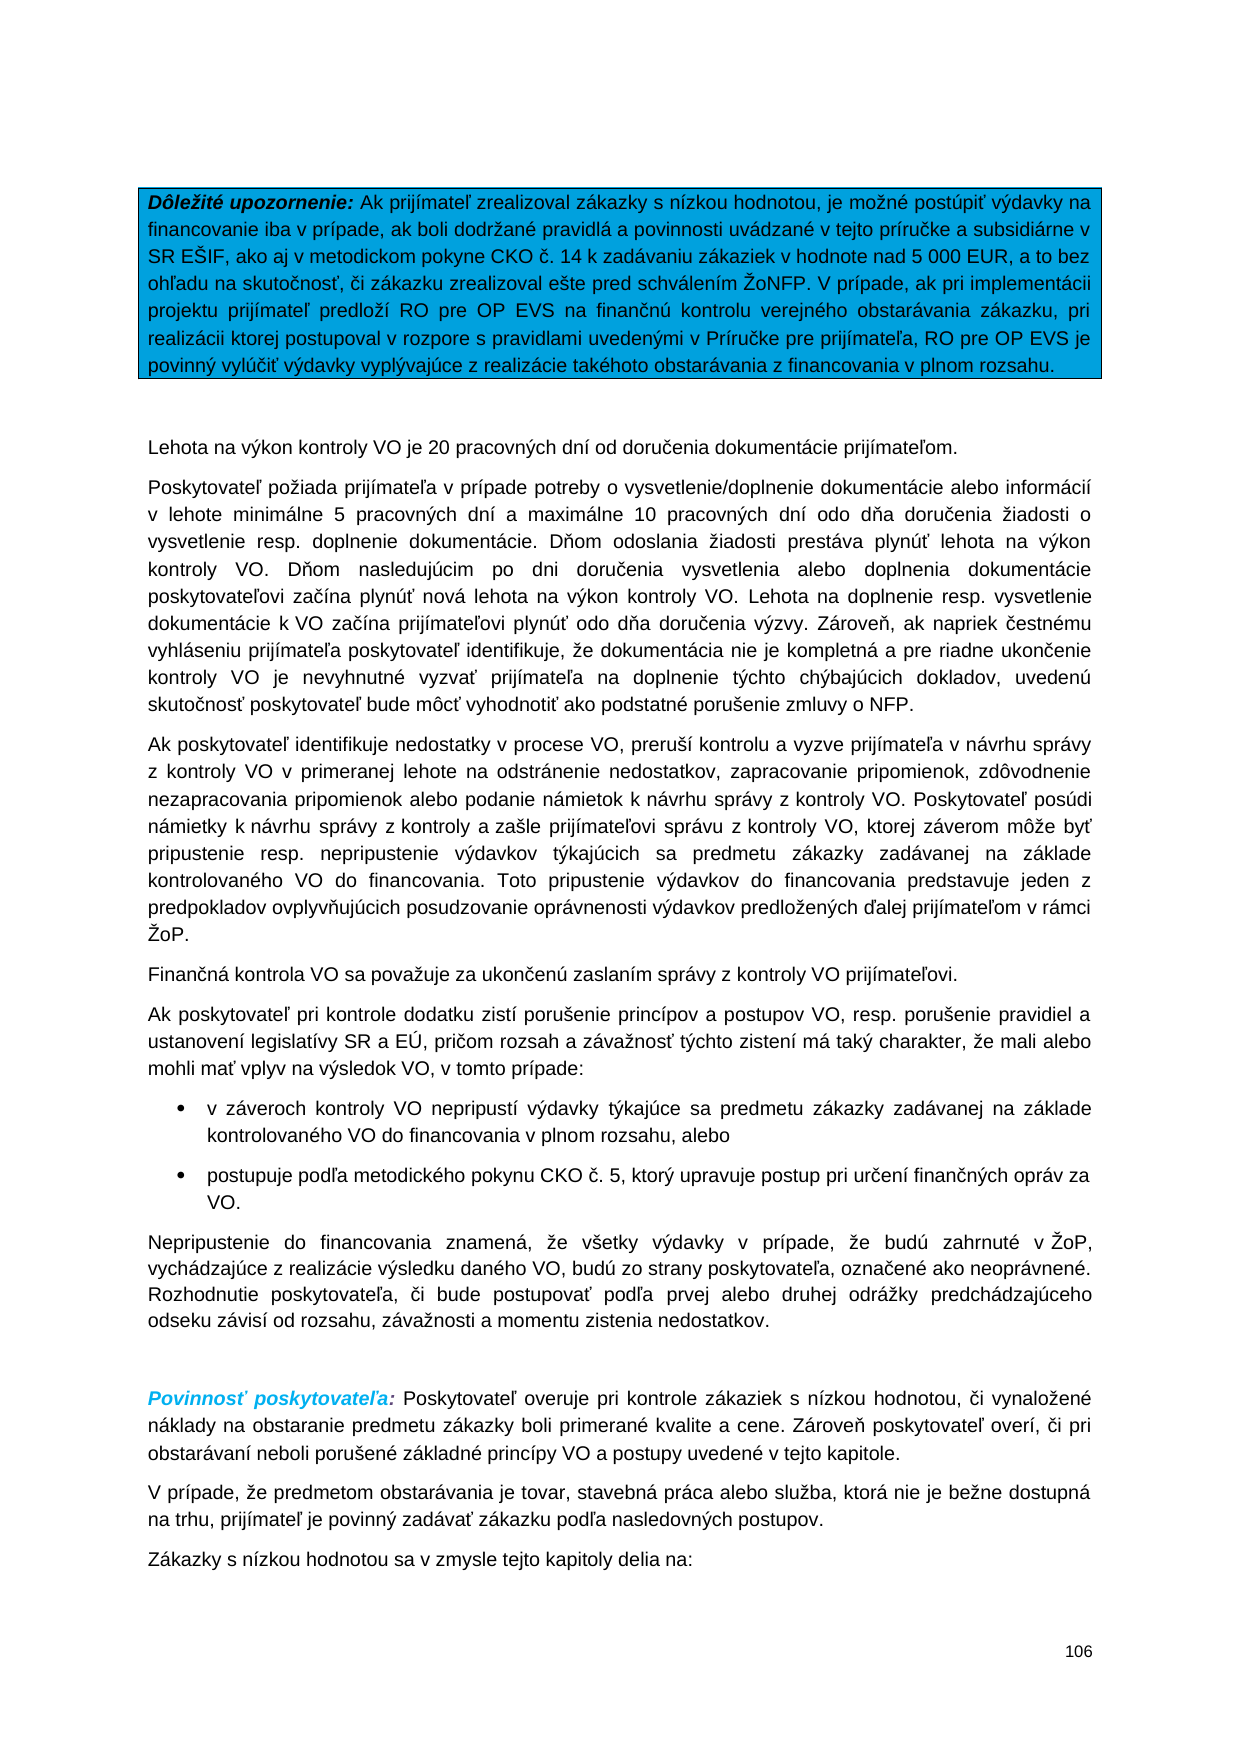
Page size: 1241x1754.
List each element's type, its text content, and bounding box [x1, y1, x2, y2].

text v záveroch kontroly VO nepripustí výdavky týkajúce sa predmetu zákazky zadávanej na základe kontrolovaného VO do financovania v plnom rozsahu, alebo [177, 1097, 1092, 1147]
text Povinnosť poskytovateľa: Poskytovateľ overuje pri kontrole zákaziek s nízkou hodnotou, či vynaložené náklady na obstaranie predmetu zákazky boli primerané kvalite a cene. Zároveň poskytovateľ overí, či pri obstarávaní neboli porušené základné princípy VO a postupy uvedené v tejto kapitole. [148, 1387, 1092, 1464]
text Nepripustenie do financovania znamená, že všetky výdavky v prípade, že budú zahrnuté v ŽoP, vychádzajúce z realizácie výsledku daného VO, budú zo strany poskytovateľa, označené ako neoprávnené. Rozhodnutie poskytovateľa, či bude postupovať podľa prvej alebo druhej odrážky predchádzajúceho odseku závisí od rozsahu, závažnosti a momentu zistenia nedostatkov. [148, 1231, 1092, 1332]
text Finančná kontrola VO sa považuje za ukončenú zaslaním správy z kontroly VO prijímateľovi. [148, 963, 1092, 986]
text Ak poskytovateľ pri kontrole dodatku zistí porušenie princípov a postupov VO, resp. porušenie pravidiel a ustanovení legislatívy SR a EÚ, pričom rozsah a závažnosť týchto zistení má taký charakter, že mali alebo mohli mať vplyv na výsledok VO, v tomto prípade: [148, 1003, 1092, 1080]
text Dôležité upozornenie: Ak prijímateľ zrealizoval zákazky s nízkou hodnotou, je možné postúpiť výdavky na financovanie iba v prípade, ak boli dodržané pravidlá a povinnosti uvádzané v tejto príručke a subsidiárne v SR EŠIF, ako aj v metodickom pokyne CKO č. 14 k zadávaniu zákaziek v hodnote nad 5 000 EUR, a to bez ohľadu na skutočnosť, či zákazku zrealizoval ešte pred schválením ŽoNFP. V prípade, ak pri implementácii projektu prijímateľ predloží RO pre OP EVS na finančnú kontrolu verejného obstarávania zákazku, pri realizácii ktorej postupoval v rozpore s pravidlami uvedenými v Príručke pre prijímateľa, RO pre OP EVS je povinný vylúčiť výdavky vyplývajúce z realizácie takéhoto obstarávania z financovania v plnom rozsahu. [139, 189, 1101, 378]
text postupuje podľa metodického pokynu CKO č. 5, ktorý upravuje postup pri určení finančných opráv za VO. [177, 1164, 1092, 1214]
text Zákazky s nízkou hodnotou sa v zmysle tejto kapitoly delia na: [148, 1548, 1092, 1571]
text Lehota na výkon kontroly VO je 20 pracovných dní od doručenia dokumentácie prijímateľom. [148, 436, 1092, 459]
text Poskytovateľ požiada prijímateľa v prípade potreby o vysvetlenie/doplnenie dokumentácie alebo informácií v lehote minimálne 5 pracovných dní a maximálne 10 pracovných dní odo dňa doručenia žiadosti o vysvetlenie resp. doplnenie dokumentácie. Dňom odoslania žiadosti prestáva plynúť lehota na výkon kontroly VO. Dňom nasledujúcim po dni doručenia vysvetlenia alebo doplnenia dokumentácie poskytovateľovi začína plynúť nová lehota na výkon kontroly VO. Lehota na doplnenie resp. vysvetlenie dokumentácie k VO začína prijímateľovi plynúť odo dňa doručenia výzvy. Zároveň, ak napriek čestnému vyhláseniu prijímateľa poskytovateľ identifikuje, že dokumentácia nie je kompletná a pre riadne ukončenie kontroly VO je nevyhnutné vyzvať prijímateľa na doplnenie týchto chýbajúcich dokladov, uvedenú skutočnosť poskytovateľ bude môcť vyhodnotiť ako podstatné porušenie zmluvy o NFP. [148, 476, 1092, 716]
text Ak poskytovateľ identifikuje nedostatky v procese VO, preruší kontrolu a vyzve prijímateľa v návrhu správy z kontroly VO v primeranej lehote na odstránenie nedostatkov, zapracovanie pripomienok, zdôvodnenie nezapracovania pripomienok alebo podanie námietok k návrhu správy z kontroly VO. Poskytovateľ posúdi námietky k návrhu správy z kontroly a zašle prijímateľovi správu z kontroly VO, ktorej záverom môže byť pripustenie resp. nepripustenie výdavkov týkajúcich sa predmetu zákazky zadávanej na základe kontrolovaného VO do financovania. Toto pripustenie výdavkov do financovania predstavuje jeden z predpokladov ovplyvňujúcich posudzovanie oprávnenosti výdavkov predložených ďalej prijímateľom v rámci ŽoP. [148, 733, 1092, 946]
text V prípade, že predmetom obstarávania je tovar, stavebná práca alebo služba, ktorá nie je bežne dostupná na trhu, prijímateľ je povinný zadávať zákazku podľa nasledovných postupov. [148, 1481, 1092, 1531]
